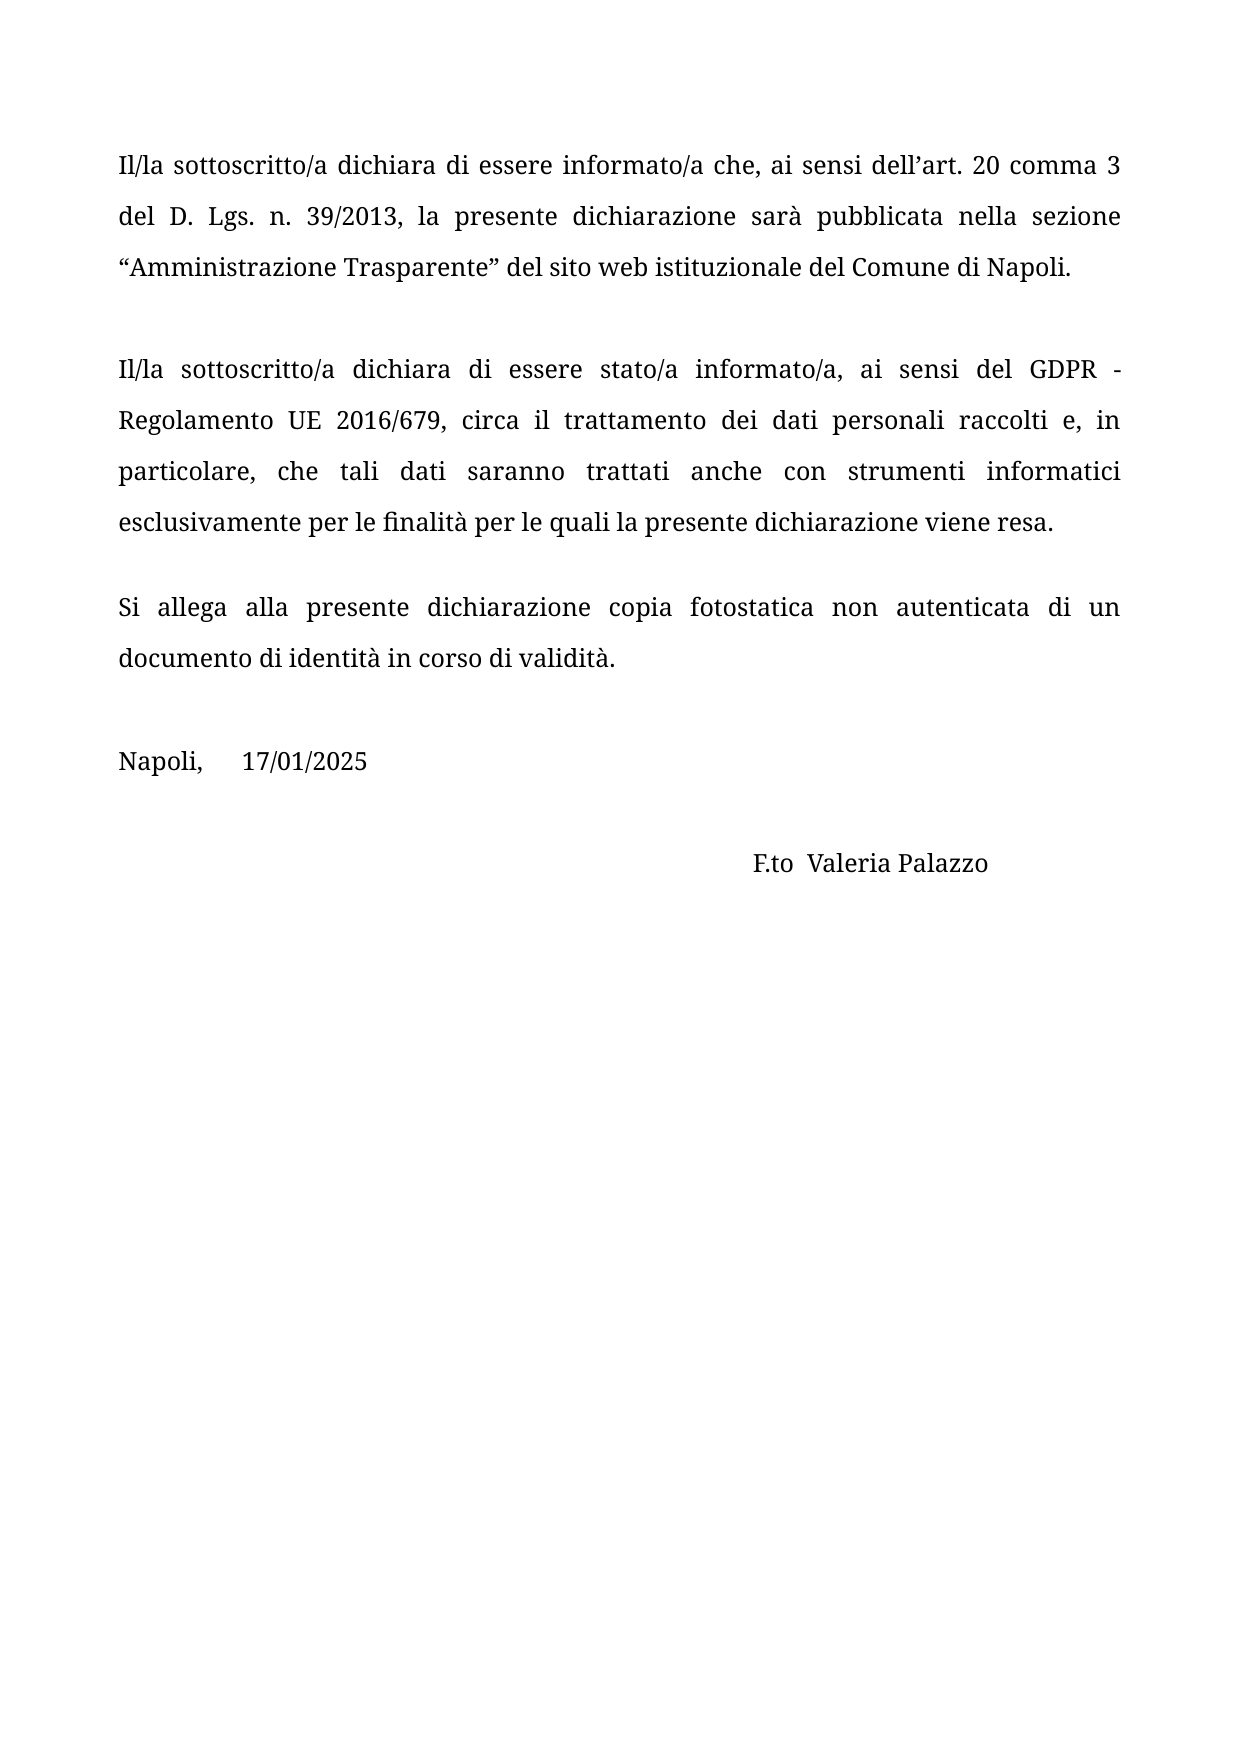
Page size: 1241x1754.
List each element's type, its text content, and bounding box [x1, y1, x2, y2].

text Il/la sottoscritto/a dichiara di essere informato/a che, ai sensi dell’art. 20 comma 3 del D. Lgs. n. 39/2013, la presente dichiarazione sarà pubblicata nella sezione “Amministrazione Trasparente” del sito web istituzionale del Comune di Napoli. [118, 148, 1122, 284]
table_header F.to Valeria Palazzo [616, 743, 1125, 947]
text Si allega alla presente dichiarazione copia fotostatica non autenticata di un documento di identità in corso di validità. [118, 590, 1122, 675]
text Il/la sottoscritto/a dichiara di essere stato/a informato/a, ai sensi del GDPR - Regolamento UE 2016/679, circa il trattamento dei dati personali raccolti e, in particolare, che tali dati saranno trattati anche con strumenti informatici esclusivamente per le finalità per le quali la presente dichiarazione viene resa. [118, 352, 1122, 539]
table_header Napoli, 17/01/2025 [107, 743, 616, 947]
